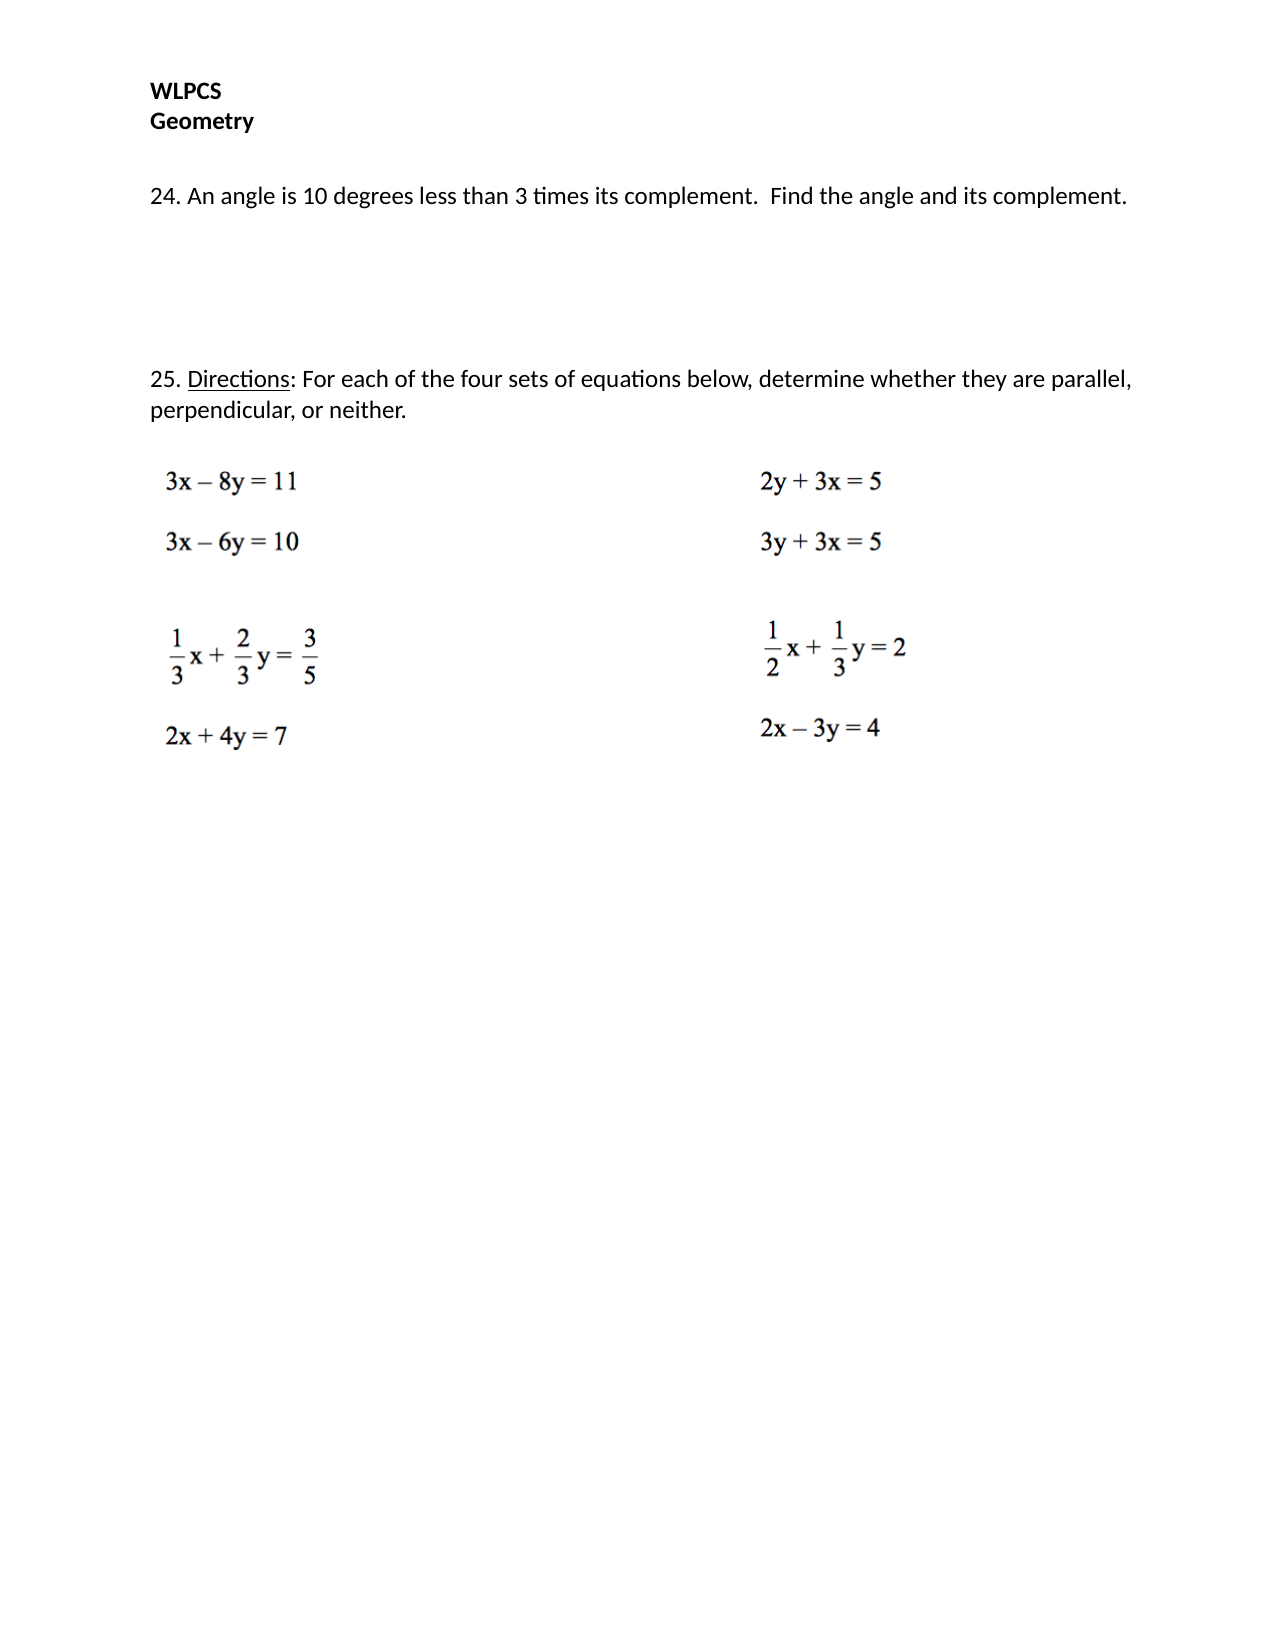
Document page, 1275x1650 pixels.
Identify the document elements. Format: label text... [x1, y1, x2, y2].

text 25. Directions: For each of the four sets of equations below, determine whether they are parallel, perpendicular, or neither. [150, 364, 1162, 425]
picture [150, 455, 347, 760]
picture [750, 455, 939, 760]
text 24. An angle is 10 degrees less than 3 times its complement. Find the angle and its complement. [150, 181, 1162, 211]
